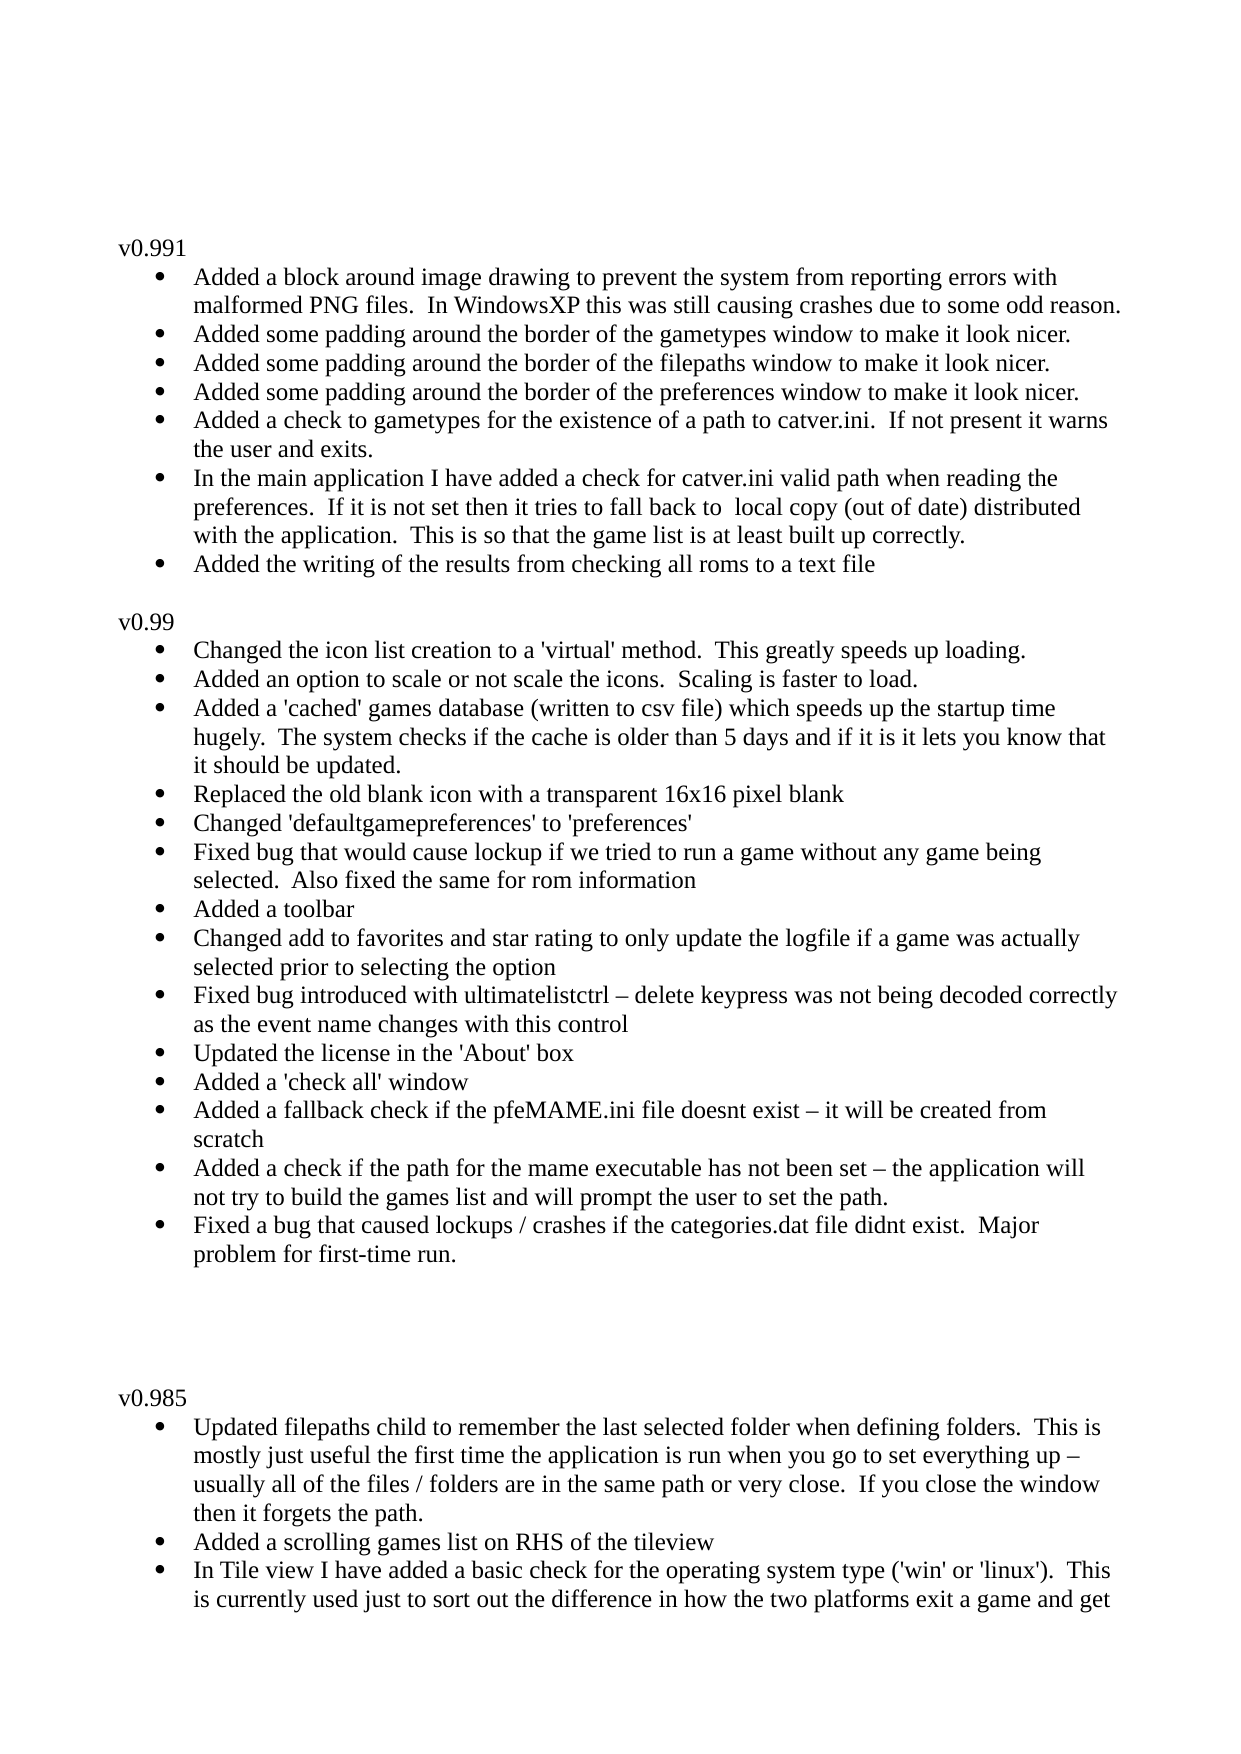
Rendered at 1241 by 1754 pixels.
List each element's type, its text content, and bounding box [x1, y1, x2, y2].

list Added a block around image drawing to prevent the system from reporting errors with malformed PNG files. In WindowsXP this was still causing crashes due to some odd reason. [156, 262, 1122, 319]
list Added a check if the path for the mame executable has not been set – the application will not try to build the games list and will prompt the user to set the path. [156, 1153, 1122, 1211]
list Added some padding around the border of the preferences window to make it look nicer. [156, 377, 1122, 406]
list Added an option to scale or not scale the icons. Scaling is faster to load. [156, 664, 1122, 693]
list Added a check to gametypes for the existence of a path to catver.ini. If not present it warns the user and exits. [156, 406, 1122, 463]
list Fixed bug introduced with ultimatelistctrl – delete keypress was not being decoded correctly as the event name changes with this control [156, 981, 1122, 1038]
list Added a toolbar [156, 894, 1122, 923]
list Added a 'cached' games database (written to csv file) which speeds up the startup time hugely. The system checks if the cache is older than 5 days and if it is it lets you know that it should be updated. [156, 693, 1122, 779]
list Fixed bug that would cause lockup if we tried to run a game without any game being selected. Also fixed the same for rom information [156, 837, 1122, 894]
list Updated the license in the 'About' box [156, 1038, 1122, 1067]
text v0.985 [118, 1383, 1122, 1412]
list Fixed a bug that caused lockups / crashes if the categories.dat file didnt exist. Major problem for first-time run. [156, 1211, 1122, 1268]
list Changed the icon list creation to a 'virtual' method. This greatly speeds up loading. [156, 636, 1122, 664]
list Added a scrolling games list on RHS of the tileview [156, 1527, 1122, 1556]
list Added some padding around the border of the gametypes window to make it look nicer. [156, 319, 1122, 348]
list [156, 1556, 1122, 1613]
text v0.991 [118, 233, 1122, 262]
list Changed 'defaultgamepreferences' to 'preferences' [156, 808, 1122, 837]
list In the main application I have added a check for catver.ini valid path when reading the preferences. If it is not set then it tries to fall back to local copy (out of date) distributed with the application. This is so that the game list is at least built up correctly. [156, 463, 1122, 549]
list Added the writing of the results from checking all roms to a text file [156, 549, 1122, 578]
list Replaced the old blank icon with a transparent 16x16 pixel blank [156, 779, 1122, 808]
list Changed add to favorites and star rating to only update the logfile if a game was actually selected prior to selecting the option [156, 923, 1122, 981]
list Added a 'check all' window [156, 1067, 1122, 1096]
list Added some padding around the border of the filepaths window to make it look nicer. [156, 348, 1122, 377]
list Added a fallback check if the pfeMAME.ini file doesnt exist – it will be created from scratch [156, 1096, 1122, 1153]
list Updated filepaths child to remember the last selected folder when defining folders. This is mostly just useful the first time the application is run when you go to set everything up – usually all of the files / folders are in the same path or very close. If you close the window then it forgets the path. [156, 1412, 1122, 1527]
text v0.99 [118, 607, 1122, 636]
